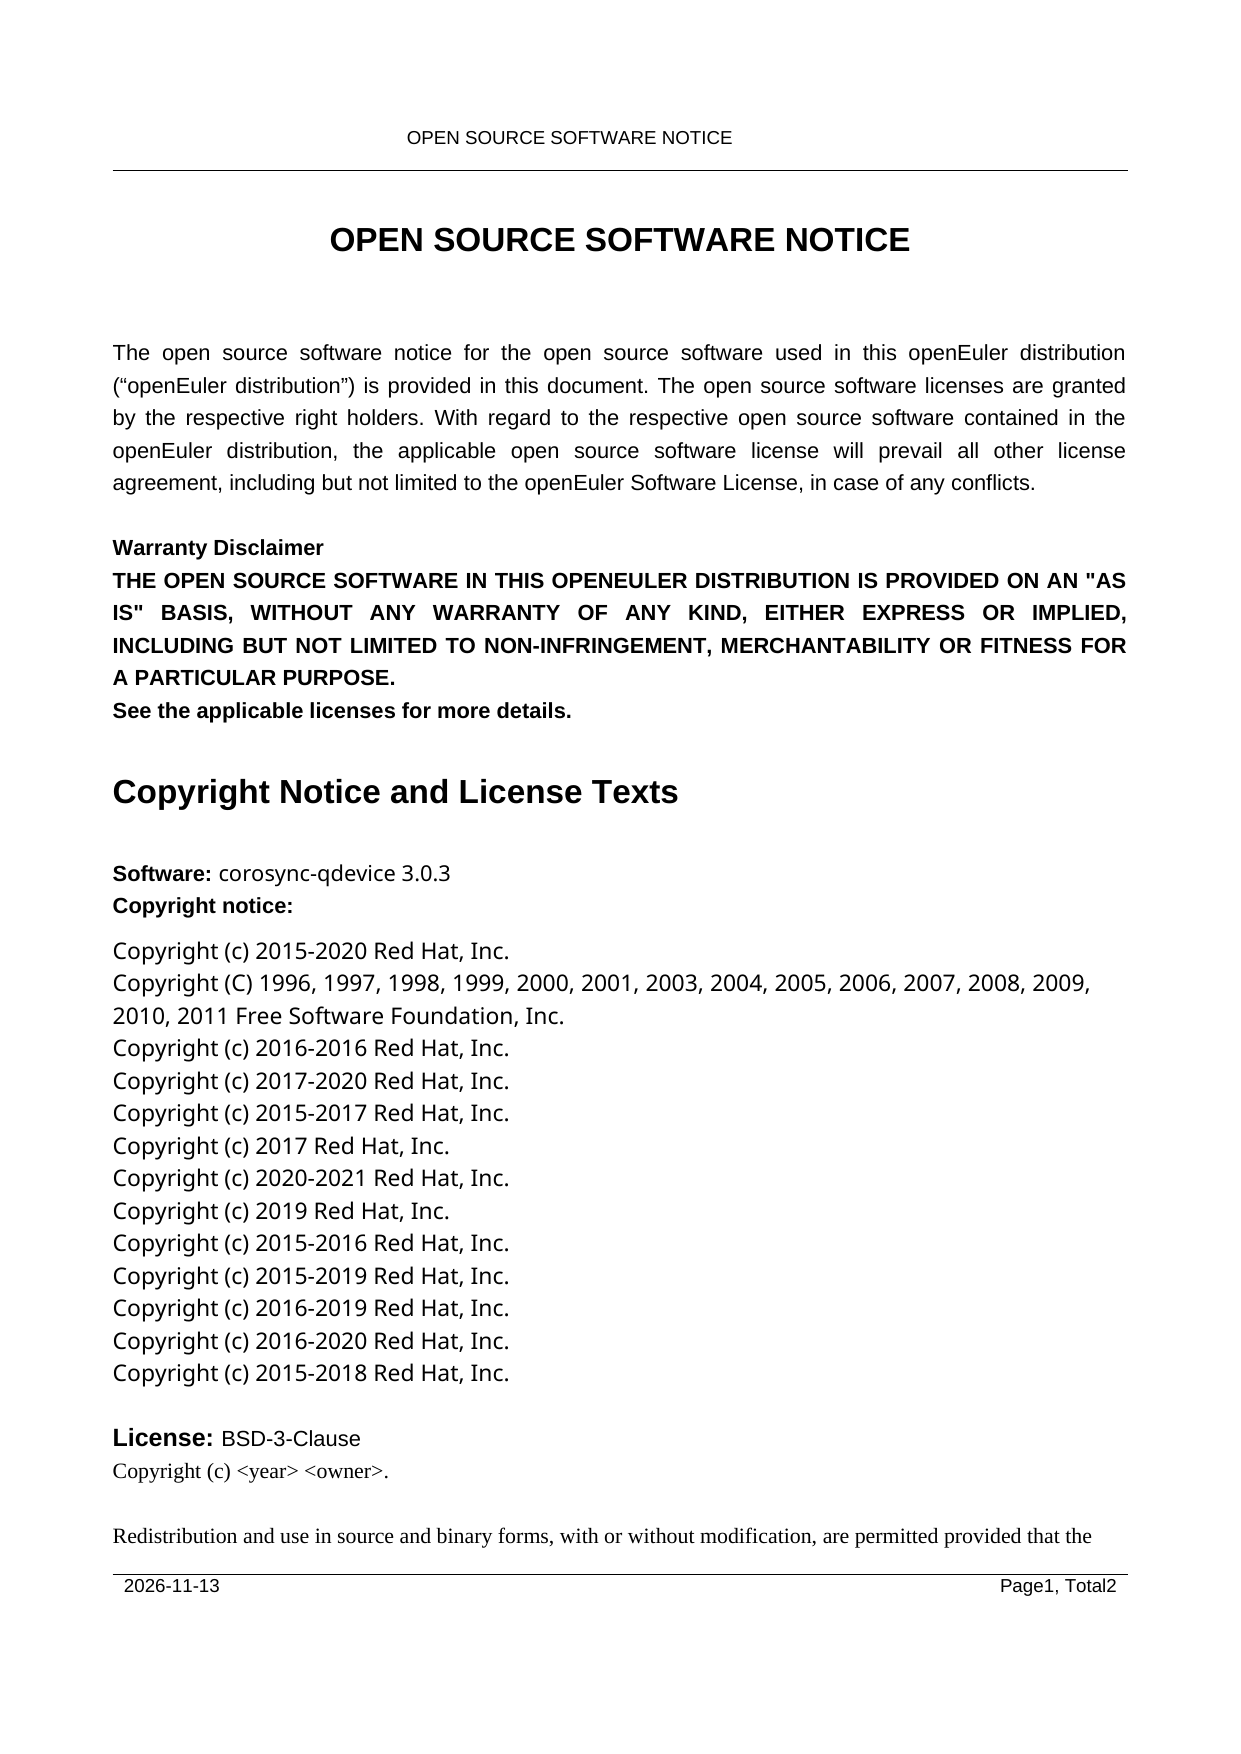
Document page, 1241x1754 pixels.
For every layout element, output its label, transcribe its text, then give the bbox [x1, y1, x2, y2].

text THE OPEN SOURCE SOFTWARE IN THIS OPENEULER DISTRIBUTION IS PROVIDED ON AN "AS IS" BASIS, WITHOUT ANY WARRANTY OF ANY KIND, EITHER EXPRESS OR IMPLIED, INCLUDING BUT NOT LIMITED TO NON-INFRINGEMENT, MERCHANTABILITY OR FITNESS FOR A PARTICULAR PURPOSE. See the applicable licenses for more details. [112, 564, 1128, 726]
text Copyright (c) 2015-2020 Red Hat, Inc. Copyright (C) 1996, 1997, 1998, 1999, 2000, 2001, 2003, 2004, 2005, 2006, 2007, 2008, 2009, 2010, 2011 Free Software Foundation, Inc. Copyright (c) 2016-2016 Red Hat, Inc. Copyright (c) 2017-2020 Red Hat, Inc. Copyright (c) 2015-2017 Red Hat, Inc. Copyright (c) 2017 Red Hat, Inc. Copyright (c) 2020-2021 Red Hat, Inc. Copyright (c) 2019 Red Hat, Inc. Copyright (c) 2015-2016 Red Hat, Inc. Copyright (c) 2015-2019 Red Hat, Inc. Copyright (c) 2016-2019 Red Hat, Inc. Copyright (c) 2016-2020 Red Hat, Inc. Copyright (c) 2015-2018 Red Hat, Inc. [112, 934, 1128, 1421]
text Copyright Notice and License Texts [112, 759, 1128, 824]
text OPEN SOURCE SOFTWARE NOTICE [112, 206, 1128, 271]
text The open source software notice for the open source software used in this openEuler distribution (“openEuler distribution”) is provided in this document. The open source software licenses are granted by the respective right holders. With regard to the respective open source software contained in the openEuler distribution, the applicable open source software license will prevail all other license agreement, including but not limited to the openEuler Software License, in case of any conflicts. [112, 336, 1128, 499]
text Copyright notice: [112, 889, 1128, 921]
text Warranty Disclaimer [112, 531, 1128, 564]
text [112, 1454, 1128, 1551]
text License: BSD-3-Clause [112, 1421, 1128, 1454]
title Software: corosync-qdevice 3.0.3 [112, 856, 1128, 889]
